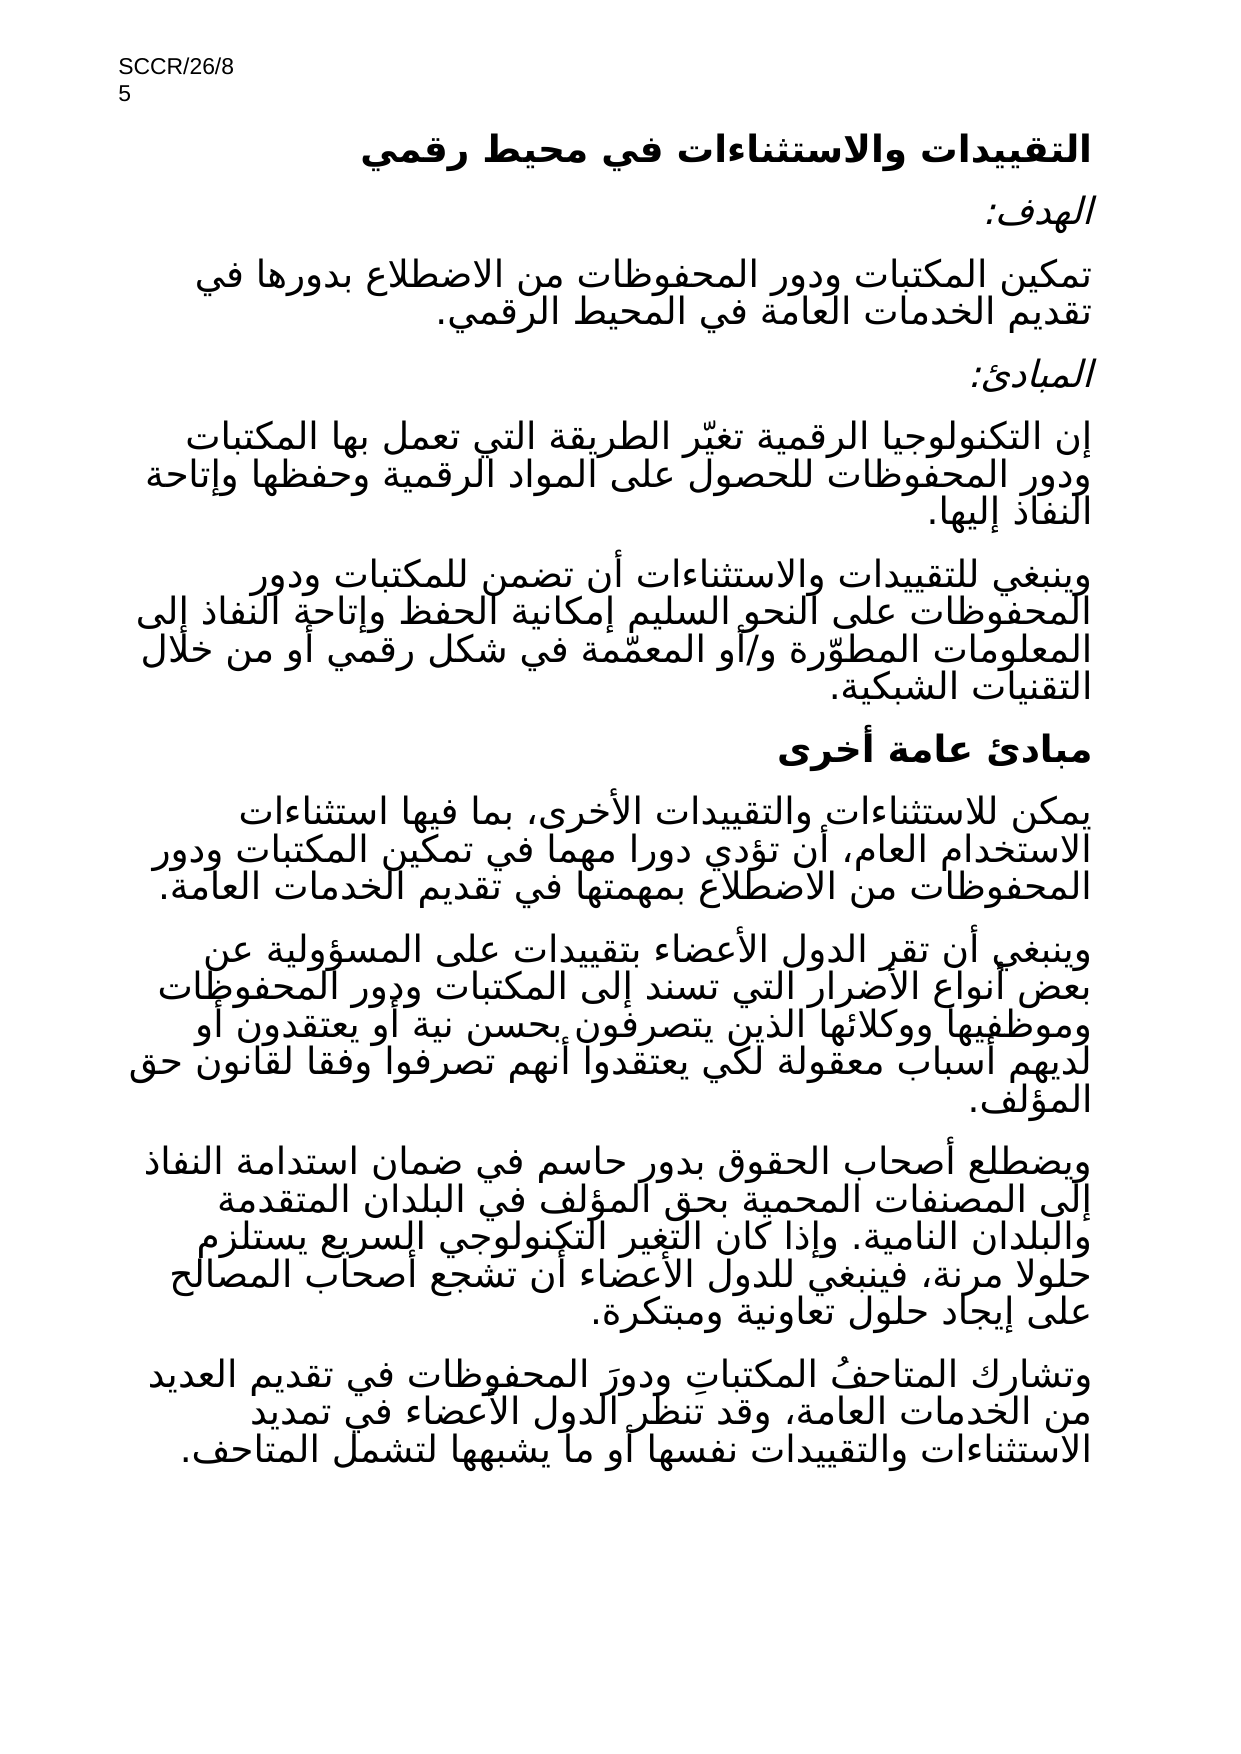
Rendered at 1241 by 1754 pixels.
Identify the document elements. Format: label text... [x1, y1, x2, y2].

text تمكين المكتبات ودور المحفوظات من الاضطلاع بدورها في تقديم الخدمات العامة في المحيط الرقمي. [118, 257, 1092, 332]
text التقييدات والاستثناءات في محيط رقمي [118, 132, 1092, 170]
text المبادئ: [118, 357, 1092, 395]
text مبادئ عامة أخرى [118, 732, 1092, 770]
text يمكن للاستثناءات والتقييدات الأخرى، بما فيها استثناءات الاستخدام العام، أن تؤدي دورا مهما في تمكين المكتبات ودور المحفوظات من الاضطلاع بمهمتها في تقديم الخدمات العامة. [118, 795, 1092, 907]
text ويضطلع أصحاب الحقوق بدور حاسم في ضمان استدامة النفاذ إلى المصنفات المحمية بحق المؤلف في البلدان المتقدمة والبلدان النامية. وإذا كان التغير التكنولوجي السريع يستلزم حلولا مرنة، فينبغي للدول الأعضاء أن تشجع أصحاب المصالح على إيجاد حلول تعاونية ومبتكرة. [118, 1145, 1092, 1332]
text وينبغي أن تقر الدول الأعضاء بتقييدات على المسؤولية عن بعض أنواع الأضرار التي تسند إلى المكتبات ودور المحفوظات وموظفيها ووكلائها الذين يتصرفون بحسن نية أو يعتقدون أو لديهم أسباب معقولة لكي يعتقدوا أنهم تصرفوا وفقا لقانون حق المؤلف. [118, 932, 1092, 1120]
text الهدف: [118, 195, 1092, 232]
text إن التكنولوجيا الرقمية تغيّر الطريقة التي تعمل بها المكتبات ودور المحفوظات للحصول على المواد الرقمية وحفظها وإتاحة النفاذ إليها. [118, 420, 1092, 532]
text وتشارك المتاحفُ المكتباتِ ودورَ المحفوظات في تقديم العديد من الخدمات العامة، وقد تنظر الدول الأعضاء في تمديد الاستثناءات والتقييدات نفسها أو ما يشبهها لتشمل المتاحف. [118, 1357, 1092, 1470]
text وينبغي للتقييدات والاستثناءات أن تضمن للمكتبات ودور المحفوظات على النحو السليم إمكانية الحفظ وإتاحة النفاذ إلى المعلومات المطوّرة و/أو المعمّمة في شكل رقمي أو من خلال التقنيات الشبكية. [118, 557, 1092, 707]
